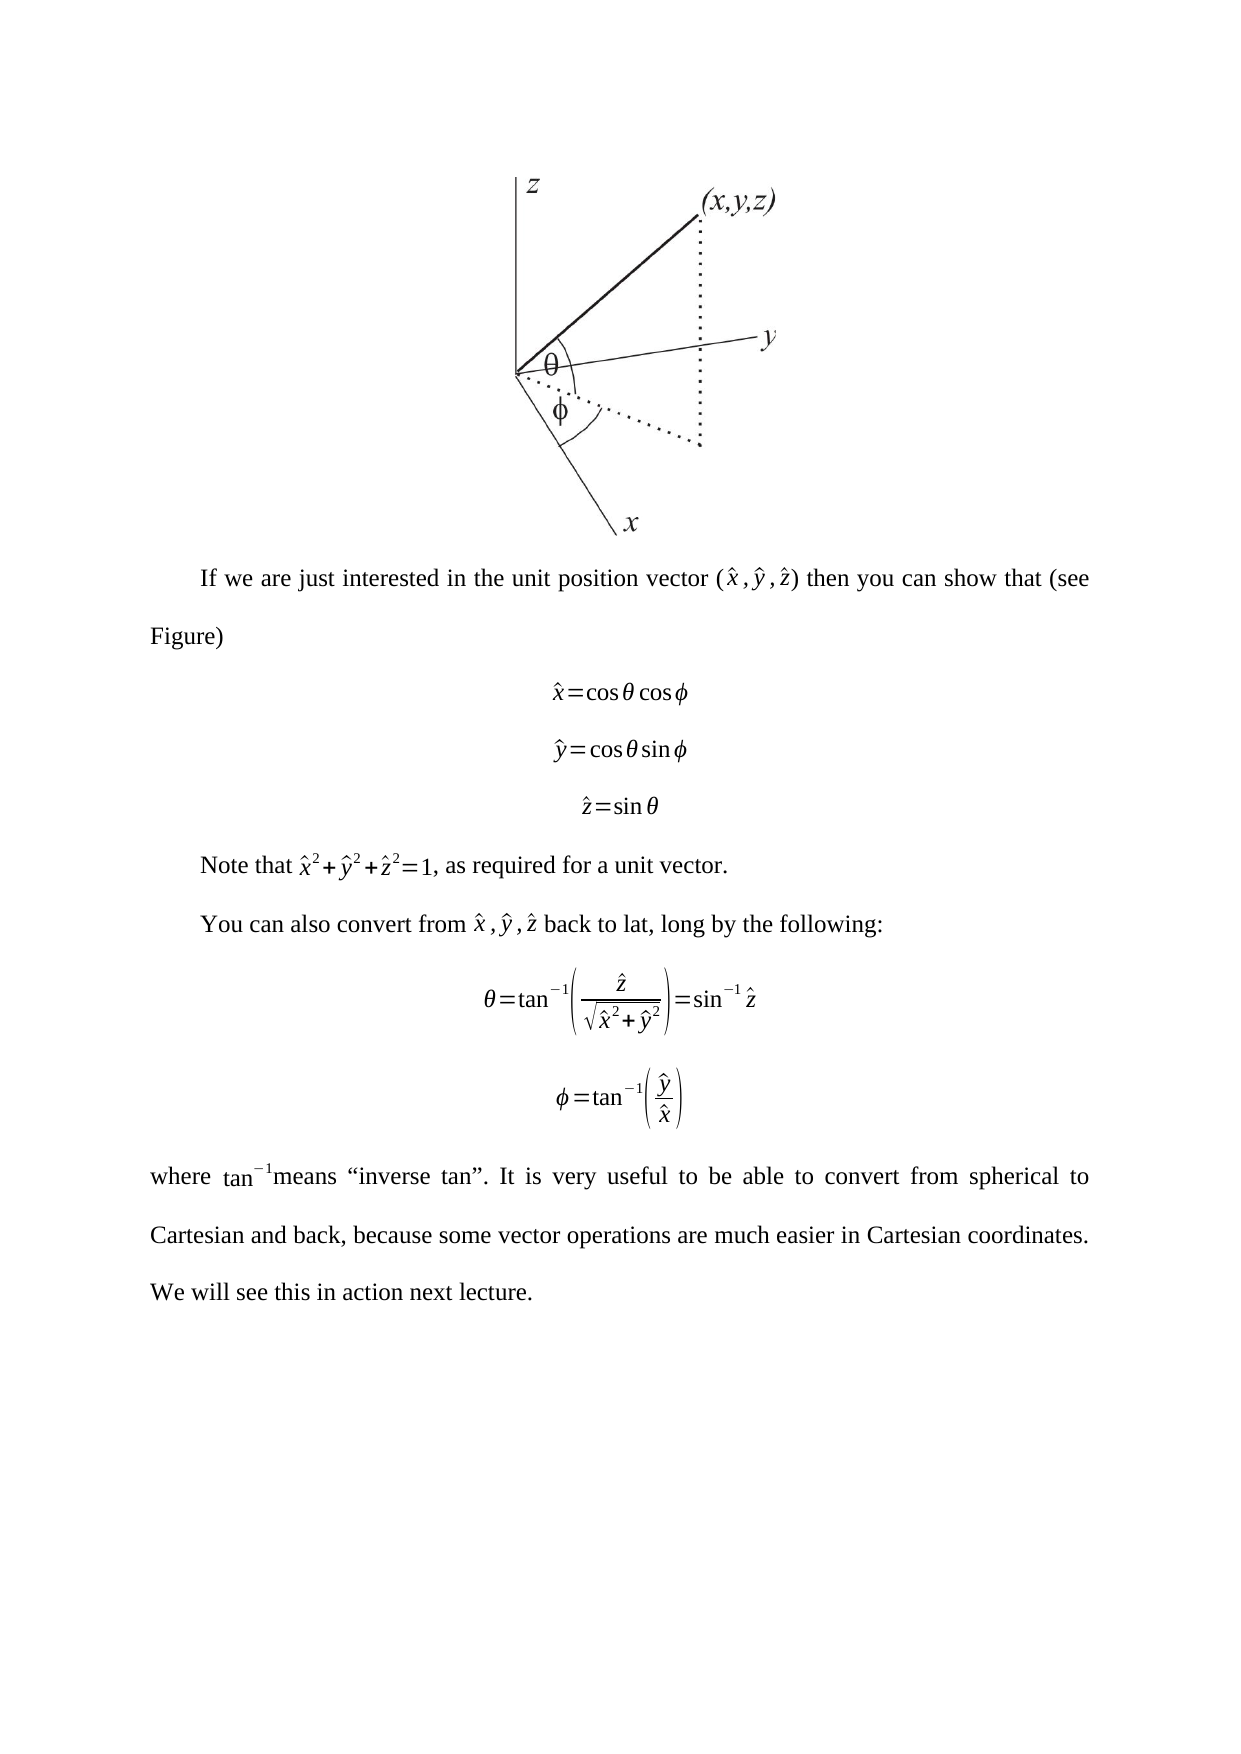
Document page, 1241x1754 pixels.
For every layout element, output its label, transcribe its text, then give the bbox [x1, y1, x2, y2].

text If we are just interested in the unit position vector () then you can show that (see Figure) [150, 563, 1090, 650]
text where means “inverse tan”. It is very useful to be able to convert from spherical to Cartesian and back, because some vector operations are much easier in Cartesian coordinates. We will see this in action next lecture. [150, 1160, 1090, 1306]
text You can also convert from back to lat, long by the following: [150, 909, 1090, 938]
text Note that , as required for a unit vector. [150, 849, 1090, 880]
